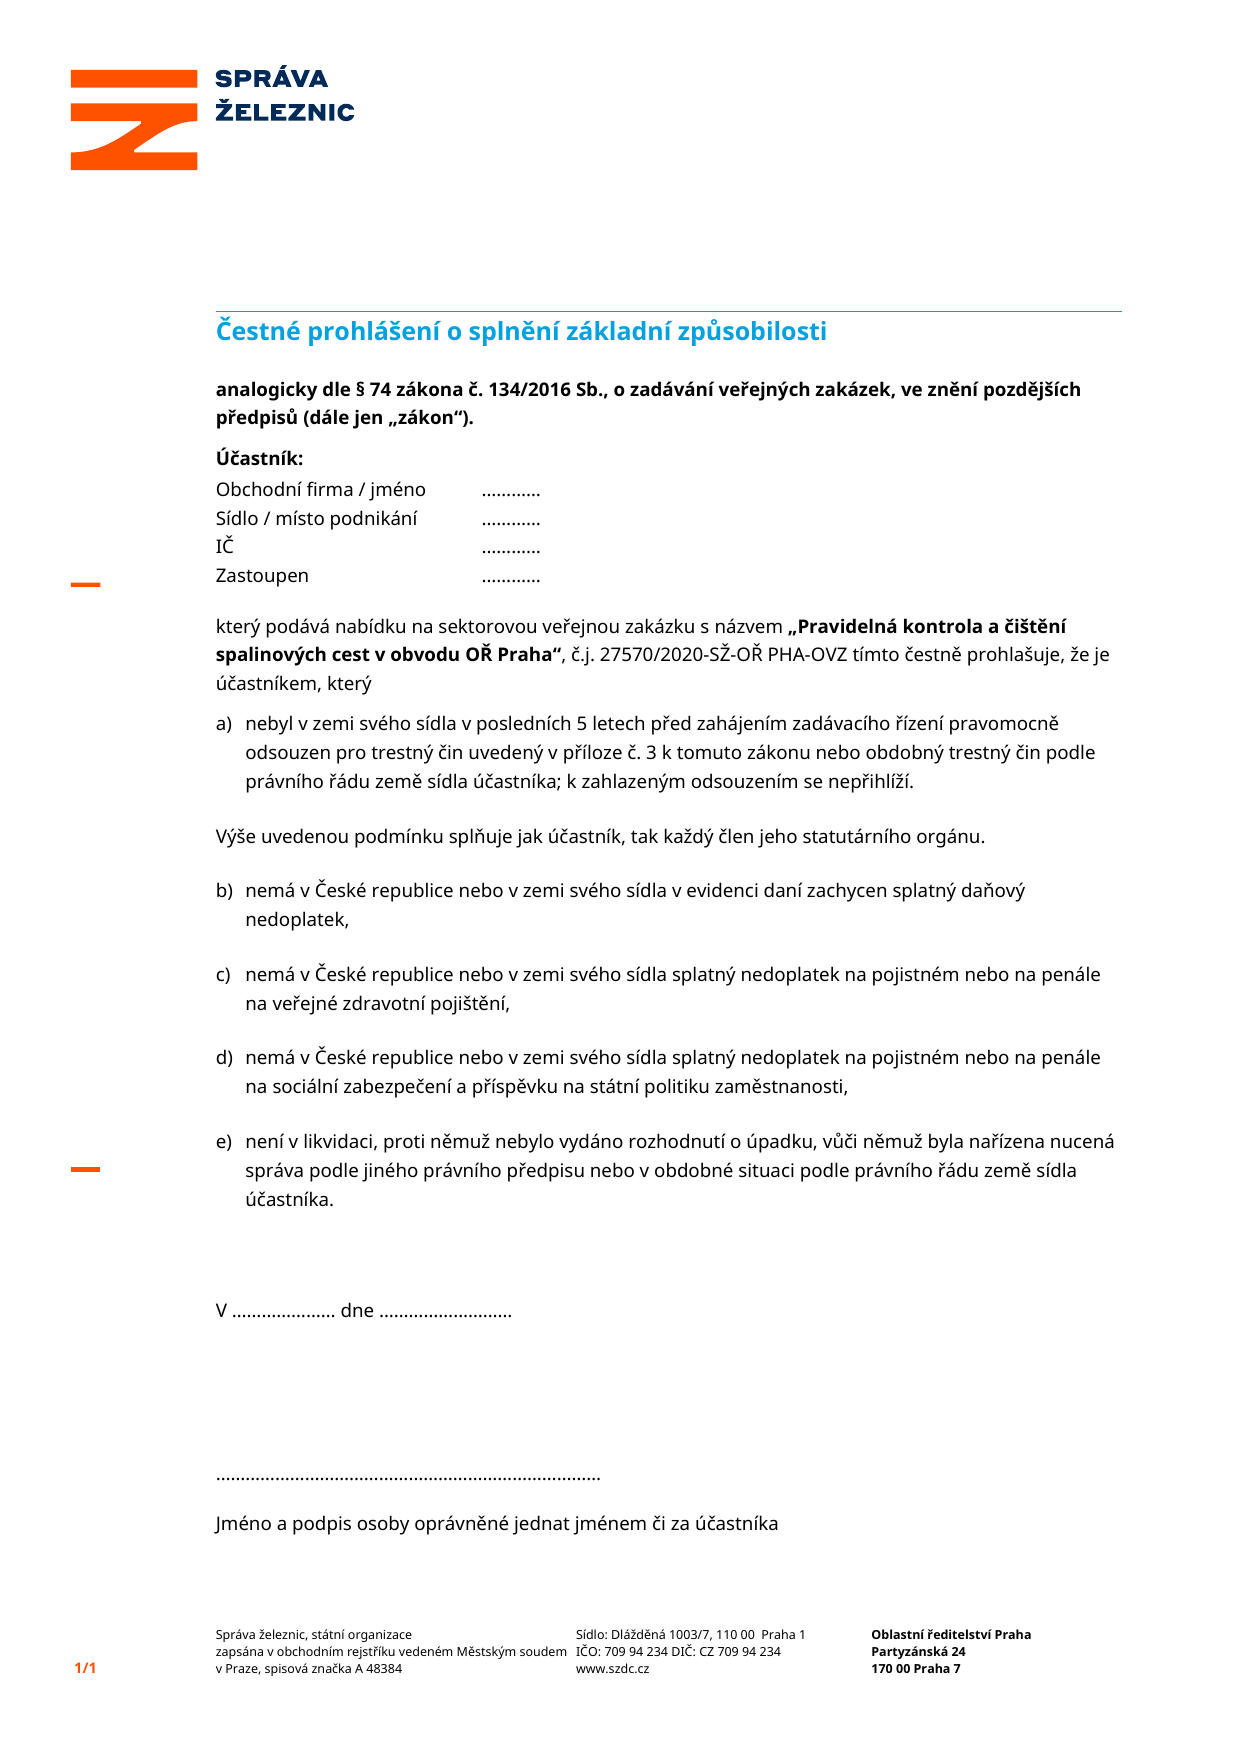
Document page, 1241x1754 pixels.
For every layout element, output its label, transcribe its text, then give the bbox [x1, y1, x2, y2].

text e) není v likvidaci, proti němuž nebylo vydáno rozhodnutí o úpadku, vůči němuž byla nařízena nucená správa podle jiného právního předpisu nebo v obdobné situaci podle právního řádu země sídla účastníka. [216, 1128, 1122, 1212]
text V ………………… dne ……………………… [216, 1294, 1121, 1323]
text …………………………………………………………………… [216, 1456, 1121, 1486]
text který podává nabídku na sektorovou veřejnou zakázku s názvem „Pravidelná kontrola a čištění spalinových cest v obvodu OŘ Praha“, č.j. 27570/2020-SŽ-OŘ PHA-OVZ tímto čestně prohlašuje, že je účastníkem, který [216, 614, 1122, 695]
text Sídlo / místo podnikání ………… [216, 502, 1122, 531]
text d) nemá v České republice nebo v zemi svého sídla splatný nedoplatek na pojistném nebo na penále na sociální zabezpečení a příspěvku na státní politiku zaměstnanosti, [216, 1044, 1122, 1099]
subtitle Účastník: [216, 445, 1122, 470]
text Zastoupen ………… [216, 560, 1122, 589]
text b) nemá v České republice nebo v zemi svého sídla v evidenci daní zachycen splatný daňový nedoplatek, [216, 877, 1122, 932]
subtitle Čestné prohlášení o splnění základní způsobilosti [216, 312, 1122, 348]
subtitle analogicky dle § 74 zákona č. 134/2016 Sb., o zadávání veřejných zakázek, ve znění pozdějších předpisů (dále jen „zákon“). [216, 376, 1122, 430]
text Jméno a podpis osoby oprávněné jednat jménem či za účastníka [216, 1511, 1122, 1536]
text c) nemá v České republice nebo v zemi svého sídla splatný nedoplatek na pojistném nebo na penále na veřejné zdravotní pojištění, [216, 961, 1122, 1016]
text Výše uvedenou podmínku splňuje jak účastník, tak každý člen jeho statutárního orgánu. [216, 823, 1122, 849]
text IČ ………… [216, 531, 1122, 560]
text Obchodní firma / jméno ………… [216, 473, 1122, 502]
text a) nebyl v zemi svého sídla v posledních 5 letech před zahájením zadávacího řízení pravomocně odsouzen pro trestný čin uvedený v příloze č. 3 k tomuto zákonu nebo obdobný trestný čin podle právního řádu země sídla účastníka; k zahlazeným odsouzením se nepřihlíží. [216, 710, 1122, 794]
